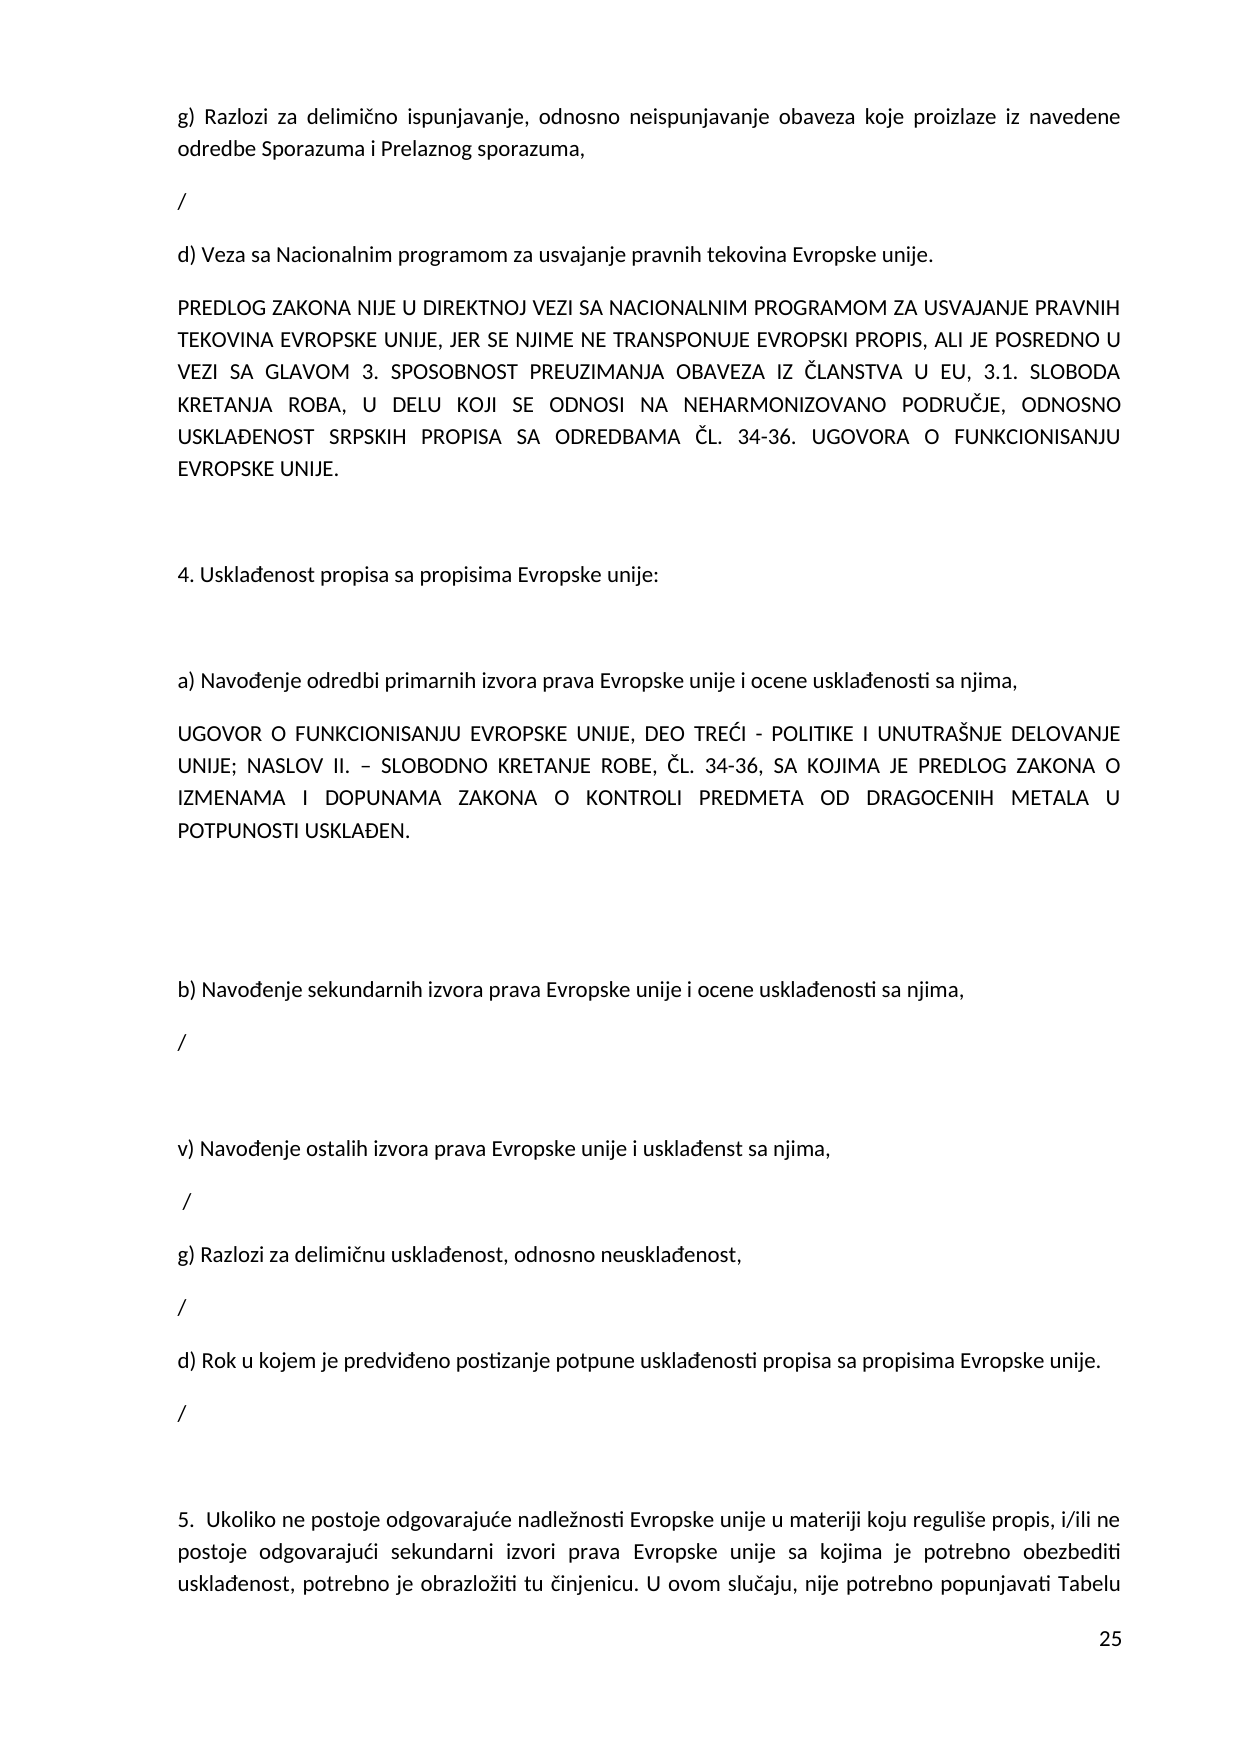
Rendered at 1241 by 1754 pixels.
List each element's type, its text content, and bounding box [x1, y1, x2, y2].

text / [177, 1399, 1122, 1427]
text a) Navođenje odredbi primarnih izvora prava Evropske unije i ocene usklađenosti sa njima, [177, 666, 1122, 694]
text PREDLOG ZAKONA NIJE U DIREKTNOJ VEZI SA NACIONALNIM PROGRAMOM ZA USVAJANJE PRAVNIH TEKOVINA EVROPSKE UNIJE, JER SE NJIME NE TRANSPONUJE EVROPSKI PROPIS, ALI JE POSREDNO U VEZI SA GLAVOM 3. SPOSOBNOST PREUZIMANJA OBAVEZA IZ ČLANSTVA U EU, 3.1. SLOBODA KRETANJA ROBA, U DELU KOJI SE ODNOSI NA NEHARMONIZOVANO PODRUČJE, ODNOSNO USKLAĐENOST SRPSKIH PROPISA SA ODREDBAMA ČL. 34-36. UGOVORA O FUNKCIONISANJU EVROPSKE UNIJE. [177, 293, 1122, 482]
text / [177, 1028, 1122, 1056]
text / [177, 187, 1122, 215]
text b) Navođenje sekundarnih izvora prava Evropske unije i ocene usklađenosti sa njima, [177, 975, 1122, 1003]
text / [177, 1293, 1122, 1321]
text v) Navođenje ostalih izvora prava Evropske unije i usklađenst sa njima, [177, 1134, 1122, 1162]
text d) Veza sa Nacionalnim programom za usvajanje pravnih tekovina Evropske unije. [177, 240, 1122, 268]
text g) Razlozi za delimičnu usklađenost, odnosno neusklađenost, [177, 1240, 1122, 1268]
text 4. Usklađenost propisa sa propisima Evropske unije: [177, 560, 1122, 588]
text / [177, 1187, 1122, 1215]
text g) Razlozi za delimično ispunjavanje, odnosno neispunjavanje obaveza koje proizlaze iz navedene odredbe Sporazuma i Prelaznog sporazuma, [177, 102, 1122, 162]
text d) Rok u kojem je predviđeno postizanje potpune usklađenosti propisa sa propisima Evropske unije. [177, 1346, 1122, 1374]
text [177, 1505, 1122, 1597]
text UGOVOR O FUNKCIONISANJU EVROPSKE UNIJE, DEO TREĆI - POLITIKE I UNUTRAŠNJE DELOVANJE UNIJE; NASLOV II. – SLOBODNO KRETANJE ROBE, ČL. 34-36, SA KOJIMA JE PREDLOG ZAKONA O IZMENAMA I DOPUNAMA ZAKONA O KONTROLI PREDMETA OD DRAGOCENIH METALA U POTPUNOSTI USKLAĐEN. [177, 719, 1122, 844]
